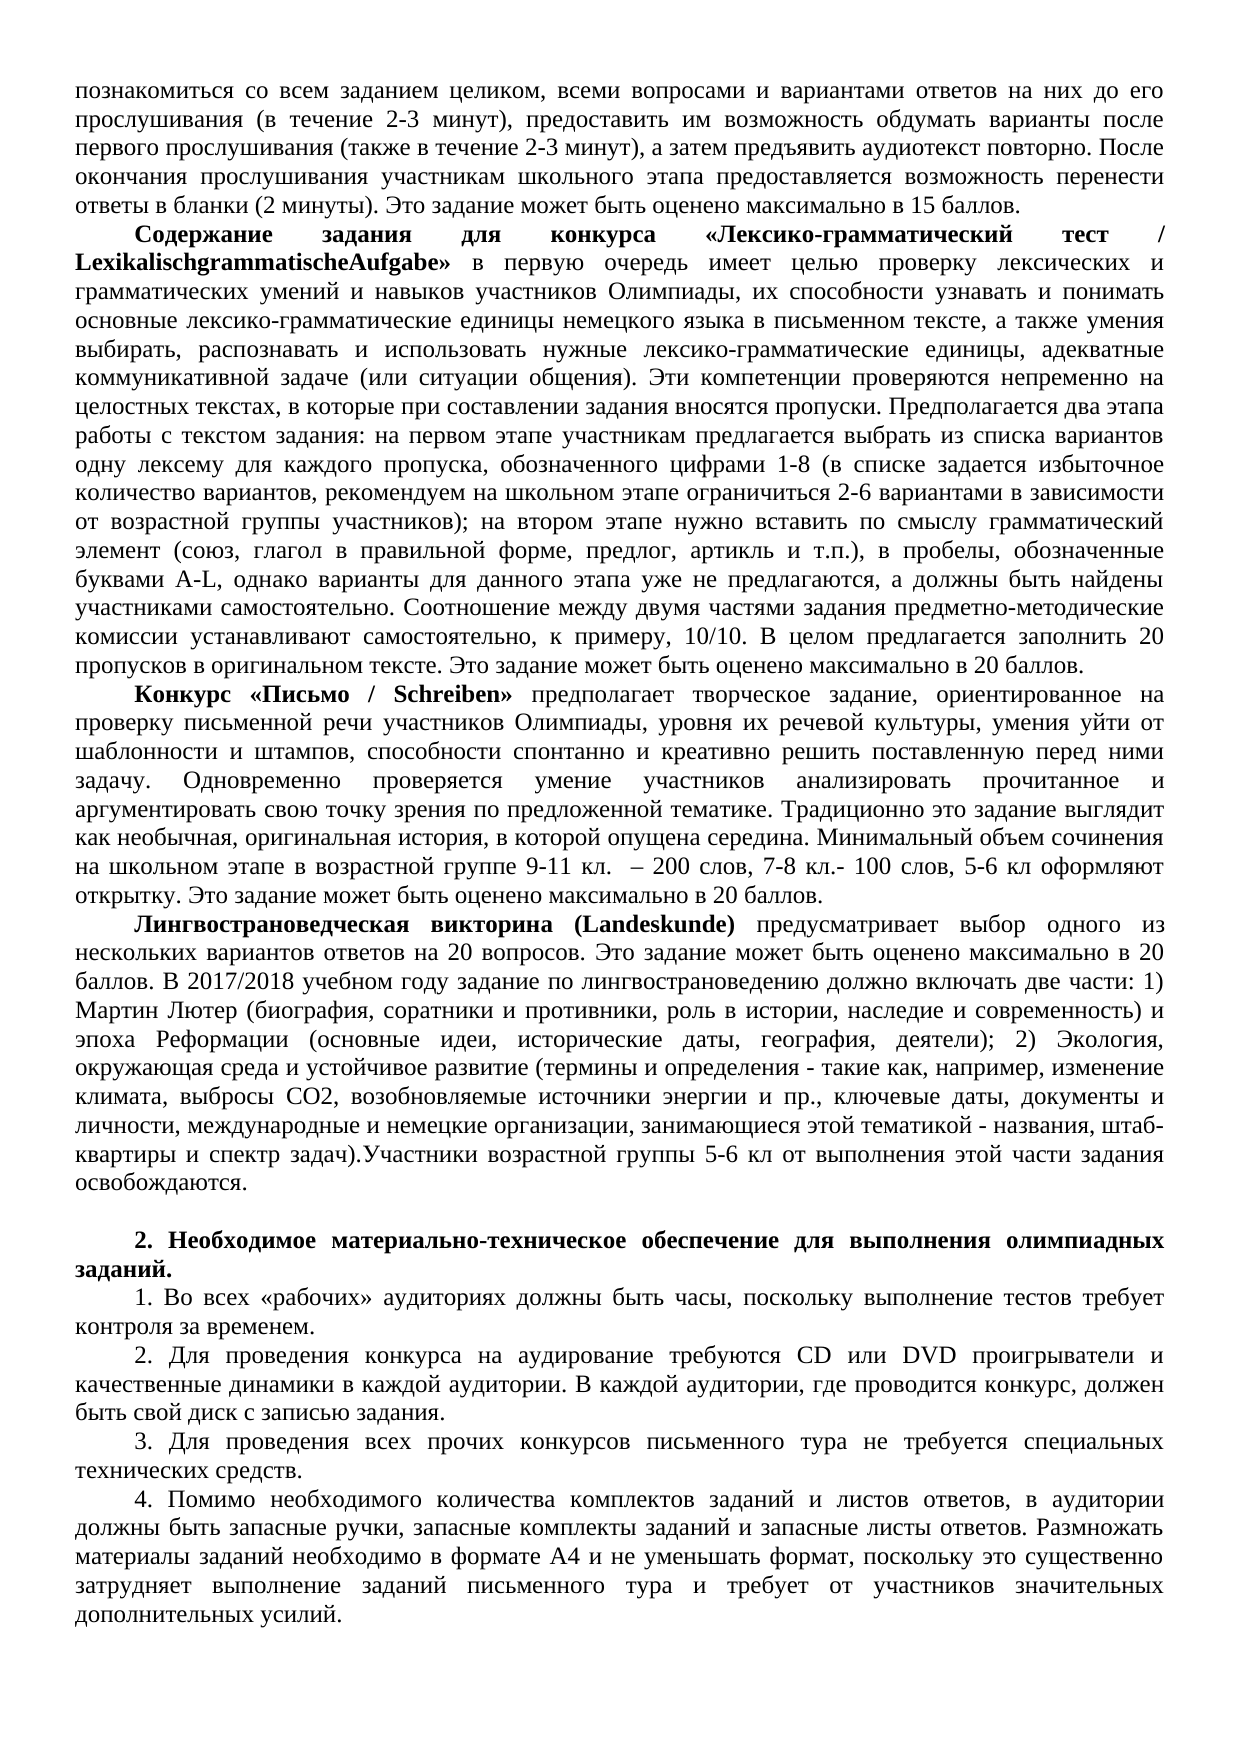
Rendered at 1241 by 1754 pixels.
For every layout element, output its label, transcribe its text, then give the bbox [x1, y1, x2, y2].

text Конкурс «Письмо / Schreiben» предполагает творческое задание, ориентированное на проверку письменной речи участников Олимпиады, уровня их речевой культуры, умения уйти от шаблонности и штампов, способности спонтанно и креативно решить поставленную перед ними задачу. Одновременно проверяется умение участников анализировать прочитанное и аргументировать свою точку зрения по предложенной тематике. Традиционно это задание выглядит как необычная, оригинальная история, в которой опущена середина. Минимальный объем сочинения на школьном этапе в возрастной группе 9-11 кл. – 200 слов, 7-8 кл.- 100 слов, 5-6 кл оформляют открытку. Это задание может быть оценено максимально в 20 баллов. [75, 679, 1165, 909]
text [75, 75, 1165, 219]
text 1. Во всех «рабочих» аудиториях должны быть часы, поскольку выполнение тестов требует контроля за временем. [75, 1282, 1165, 1340]
text 2. Для проведения конкурса на аудирование требуются CD или DVD проигрыватели и качественные динамики в каждой аудитории. В каждой аудитории, где проводится конкурс, должен быть свой диск с записью задания. [75, 1340, 1165, 1426]
text 3. Для проведения всех прочих конкурсов письменного тура не требуется специальных технических средств. [75, 1426, 1165, 1484]
text 4. Помимо необходимого количества комплектов заданий и листов ответов, в аудитории должны быть запасные ручки, запасные комплекты заданий и запасные листы ответов. Размножать материалы заданий необходимо в формате А4 и не уменьшать формат, поскольку это существенно затрудняет выполнение заданий письменного тура и требует от участников значительных дополнительных усилий. [75, 1484, 1165, 1627]
text 2. Необходимое материально-техническое обеспечение для выполнения олимпиадных заданий. [75, 1225, 1165, 1282]
text Содержание задания для конкурса «Лексико-грамматический тест / LexikalischgrammatischeAufgabe» в первую очередь имеет целью проверку лексических и грамматических умений и навыков участников Олимпиады, их способности узнавать и понимать основные лексико-грамматические единицы немецкого языка в письменном тексте, а также умения выбирать, распознавать и использовать нужные лексико-грамматические единицы, адекватные коммуникативной задаче (или ситуации общения). Эти компетенции проверяются непременно на целостных текстах, в которые при составлении задания вносятся пропуски. Предполагается два этапа работы с текстом задания: на первом этапе участникам предлагается выбрать из списка вариантов одну лексему для каждого пропуска, обозначенного цифрами 1-8 (в списке задается избыточное количество вариантов, рекомендуем на школьном этапе ограничиться 2-6 вариантами в зависимости от возрастной группы участников); на втором этапе нужно вставить по смыслу грамматический элемент (союз, глагол в правильной форме, предлог, артикль и т.п.), в пробелы, обозначенные буквами A-L, однако варианты для данного этапа уже не предлагаются, а должны быть найдены участниками самостоятельно. Соотношение между двумя частями задания предметно-методические комиссии устанавливают самостоятельно, к примеру, 10/10. В целом предлагается заполнить 20 пропусков в оригинальном тексте. Это задание может быть оценено максимально в 20 баллов. [75, 219, 1165, 679]
text Лингвострановедческая викторина (Landeskunde) предусматривает выбор одного из нескольких вариантов ответов на 20 вопросов. Это задание может быть оценено максимально в 20 баллов. В 2017/2018 учебном году задание по лингвострановедению должно включать две части: 1) Мартин Лютер (биография, соратники и противники, роль в истории, наследие и современность) и эпоха Реформации (основные идеи, исторические даты, география, деятели); 2) Экология, окружающая среда и устойчивое развитие (термины и определения - такие как, например, изменение климата, выбросы CO2, возобновляемые источники энергии и пр., ключевые даты, документы и личности, международные и немецкие организации, занимающиеся этой тематикой - названия, штаб-квартиры и спектр задач).Участники возрастной группы 5-6 кл от выполнения этой части задания освобождаются. [75, 909, 1165, 1196]
